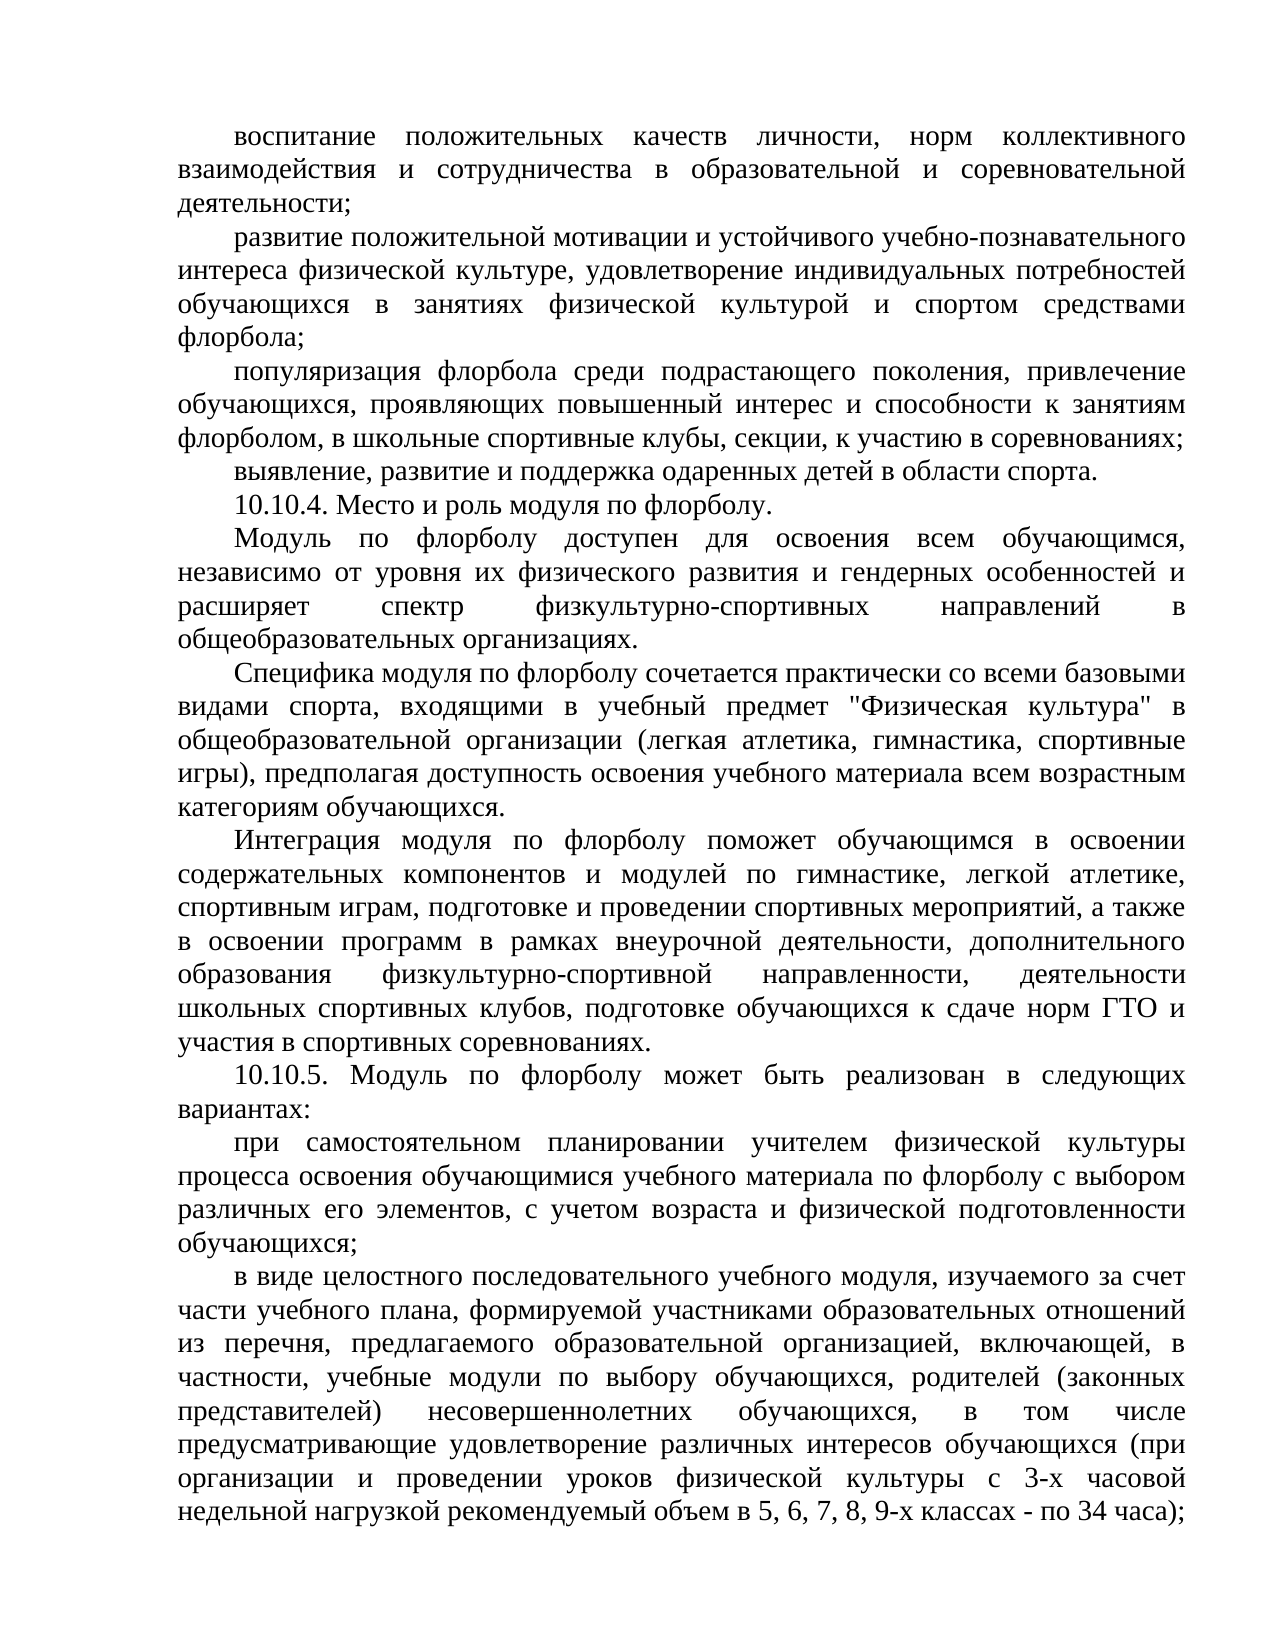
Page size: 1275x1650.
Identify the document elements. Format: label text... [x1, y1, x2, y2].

text популяризация флорбола среди подрастающего поколения, привлечение обучающихся, проявляющих повышенный интерес и способности к занятиям флорболом, в школьные спортивные клубы, секции, к участию в соревнованиях; [177, 353, 1186, 453]
text при самостоятельном планировании учителем физической культуры процесса освоения обучающимися учебного материала по флорболу с выбором различных его элементов, с учетом возраста и физической подготовленности обучающихся; [177, 1124, 1186, 1258]
text выявление, развитие и поддержка одаренных детей в области спорта. [177, 453, 1186, 487]
text развитие положительной мотивации и устойчивого учебно-познавательного интереса физической культуре, удовлетворение индивидуальных потребностей обучающихся в занятиях физической культурой и спортом средствами флорбола; [177, 219, 1186, 353]
text Интеграция модуля по флорболу поможет обучающимся в освоении содержательных компонентов и модулей по гимнастике, легкой атлетике, спортивным играм, подготовке и проведении спортивных мероприятий, а также в освоении программ в рамках внеурочной деятельности, дополнительного образования физкультурно-спортивной направленности, деятельности школьных спортивных клубов, подготовке обучающихся к сдаче норм ГТО и участия в спортивных соревнованиях. [177, 822, 1186, 1057]
text 10.10.5. Модуль по флорболу может быть реализован в следующих вариантах: [177, 1057, 1186, 1124]
text 10.10.4. Место и роль модуля по флорболу. [177, 487, 1186, 521]
text в виде целостного последовательного учебного модуля, изучаемого за счет части учебного плана, формируемой участниками образовательных отношений из перечня, предлагаемого образовательной организацией, включающей, в частности, учебные модули по выбору обучающихся, родителей (законных представителей) несовершеннолетних обучающихся, в том числе предусматривающие удовлетворение различных интересов обучающихся (при организации и проведении уроков физической культуры с 3-х часовой недельной нагрузкой рекомендуемый объем в 5, 6, 7, 8, 9-х классах - по 34 часа); [177, 1258, 1186, 1527]
text воспитание положительных качеств личности, норм коллективного взаимодействия и сотрудничества в образовательной и соревновательной деятельности; [177, 118, 1186, 219]
text Модуль по флорболу доступен для освоения всем обучающимся, независимо от уровня их физического развития и гендерных особенностей и расширяет спектр физкультурно-спортивных направлений в общеобразовательных организациях. [177, 521, 1186, 655]
text Специфика модуля по флорболу сочетается практически со всеми базовыми видами спорта, входящими в учебный предмет "Физическая культура" в общеобразовательной организации (легкая атлетика, гимнастика, спортивные игры), предполагая доступность освоения учебного материала всем возрастным категориям обучающихся. [177, 655, 1186, 822]
